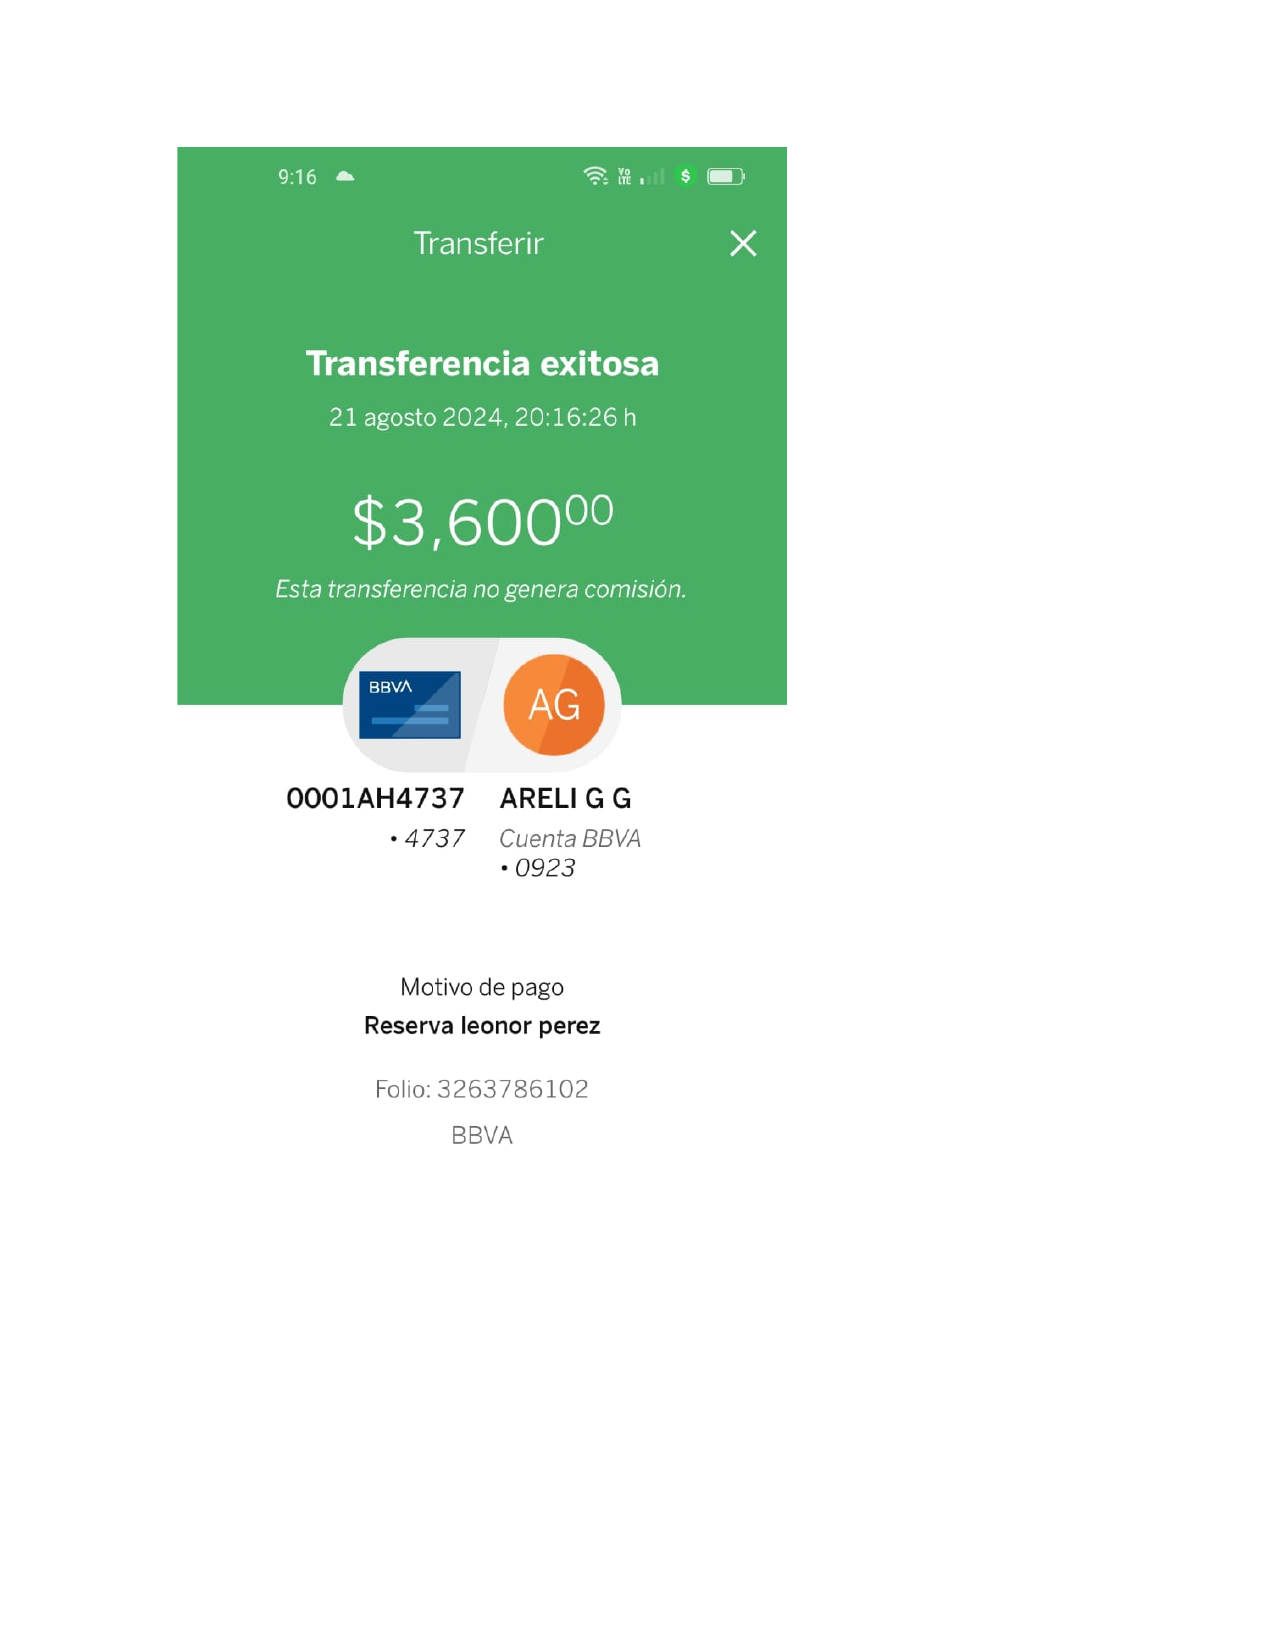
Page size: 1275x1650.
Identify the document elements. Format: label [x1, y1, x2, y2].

picture [177, 147, 787, 1195]
